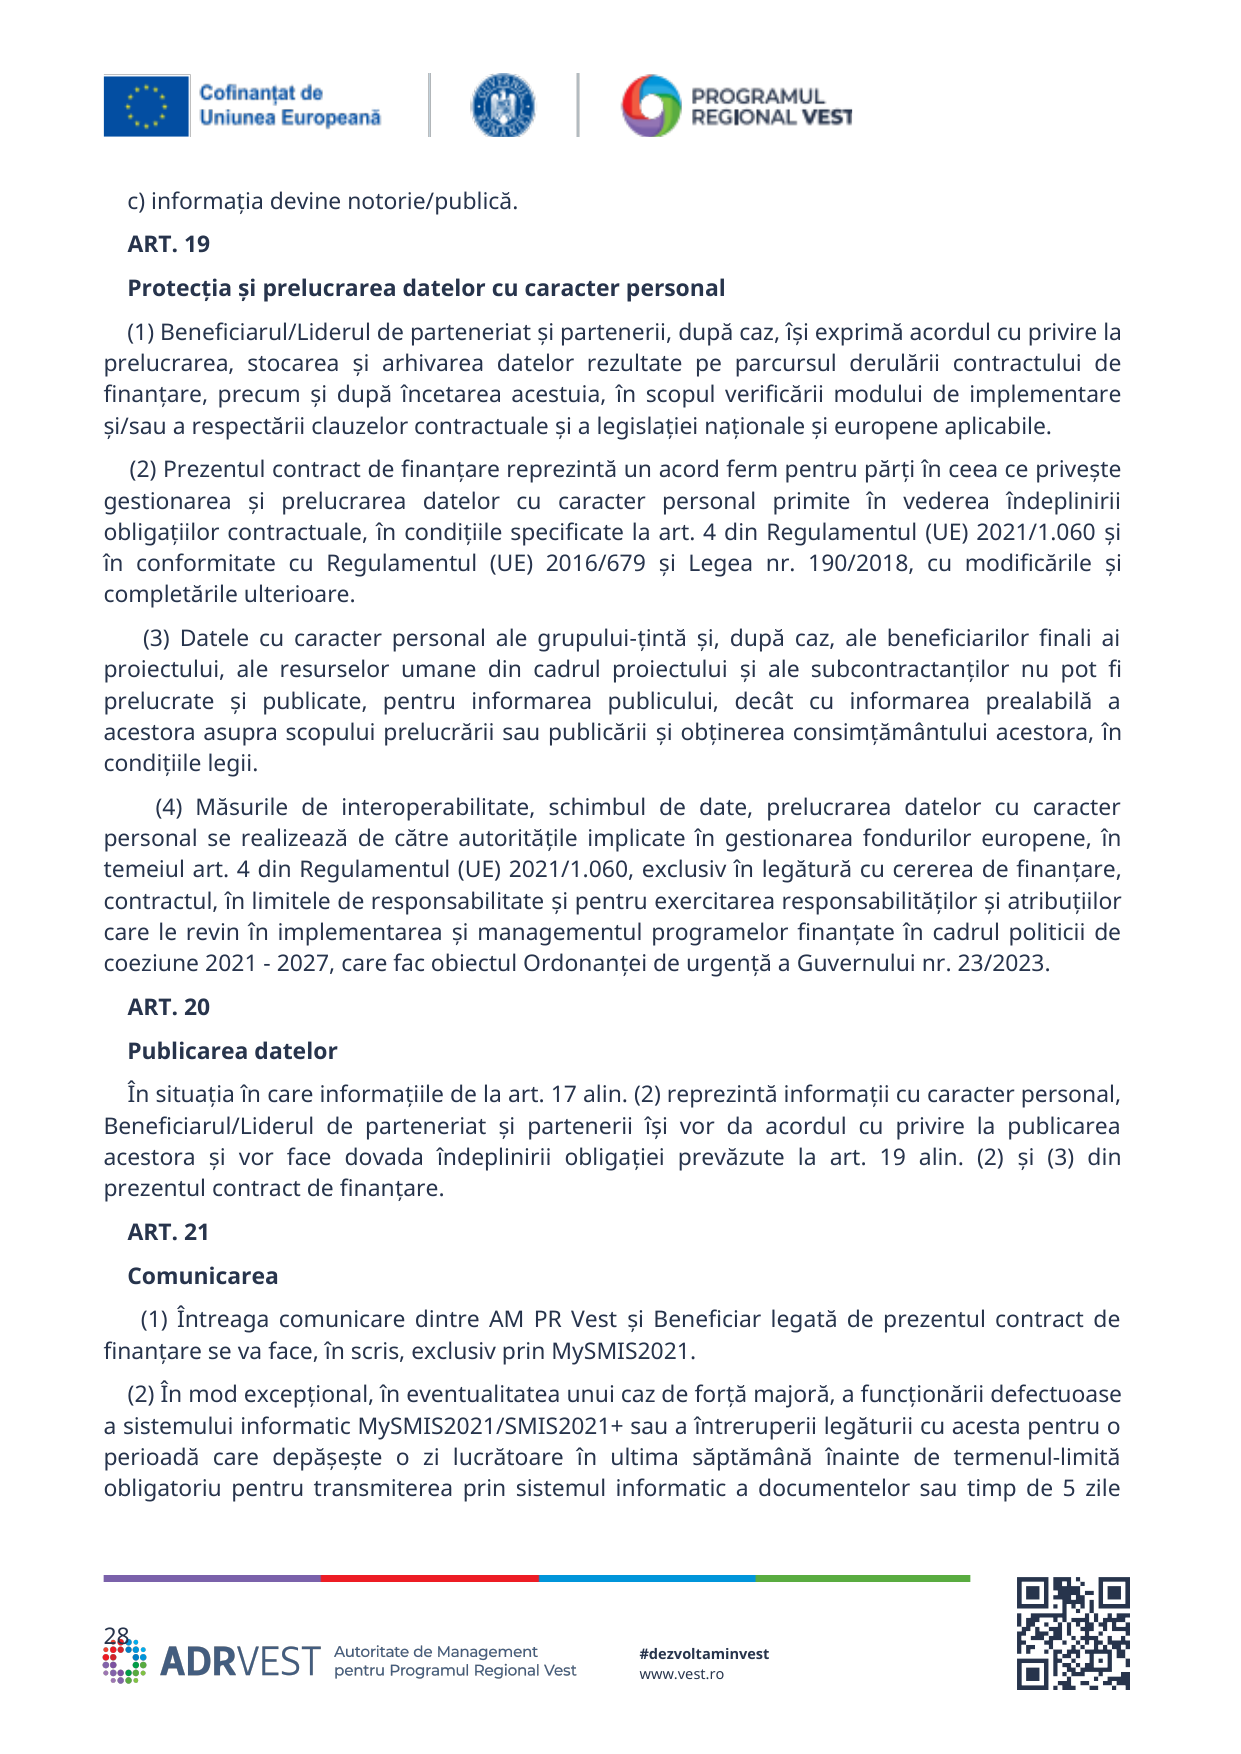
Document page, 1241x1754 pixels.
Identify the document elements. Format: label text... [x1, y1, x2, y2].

text c) informaţia devine notorie/publică. [103, 184, 1122, 216]
picture [1008, 1568, 1139, 1699]
text (2) Prezentul contract de finanţare reprezintă un acord ferm pentru părţi în ceea ce priveşte gestionarea şi prelucrarea datelor cu caracter personal primite în vederea îndeplinirii obligaţiilor contractuale, în condiţiile specificate la art. 4 din Regulamentul (UE) 2021/1.060 şi în conformitate cu Regulamentul (UE) 2016/679 şi Legea nr. 190/2018, cu modificările şi completările ulterioare. [103, 453, 1122, 609]
text ART. 19 [103, 228, 1122, 259]
text ART. 20 [103, 991, 1122, 1022]
text Comunicarea [103, 1259, 1122, 1291]
picture [119, 1636, 126, 1643]
text În situaţia în care informaţiile de la art. 17 alin. (2) reprezintă informaţii cu caracter personal, Beneficiarul/Liderul de parteneriat şi partenerii îşi vor da acordul cu privire la publicarea acestora şi vor face dovada îndeplinirii obligaţiei prevăzute la art. 19 alin. (2) şi (3) din prezentul contract de finanţare. [103, 1078, 1122, 1203]
text (1) Beneficiarul/Liderul de parteneriat şi partenerii, după caz, îşi exprimă acordul cu privire la prelucrarea, stocarea şi arhivarea datelor rezultate pe parcursul derulării contractului de finanţare, precum şi după încetarea acestuia, în scopul verificării modului de implementare şi/sau a respectării clauzelor contractuale şi a legislaţiei naţionale şi europene aplicabile. [103, 316, 1122, 441]
text (4) Măsurile de interoperabilitate, schimbul de date, prelucrarea datelor cu caracter personal se realizează de către autorităţile implicate în gestionarea fondurilor europene, în temeiul art. 4 din Regulamentul (UE) 2021/1.060, exclusiv în legătură cu cererea de finanţare, contractul, în limitele de responsabilitate şi pentru exercitarea responsabilităţilor şi atribuţiilor care le revin în implementarea şi managementul programelor finanţate în cadrul politicii de coeziune 2021 - 2027, care fac obiectul Ordonanţei de urgenţă a Guvernului nr. 23/2023. [103, 791, 1122, 978]
text Protecţia şi prelucrarea datelor cu caracter personal [103, 272, 1122, 303]
text ART. 21 [103, 1216, 1122, 1247]
picture [93, 1636, 582, 1687]
text Publicarea datelor [103, 1034, 1122, 1066]
text (1) Întreaga comunicare dintre AM PR Vest şi Beneficiar legată de prezentul contract de finanţare se va face, în scris, exclusiv prin MySMIS2021. [103, 1303, 1122, 1366]
text (3) Datele cu caracter personal ale grupului-ţintă şi, după caz, ale beneficiarilor finali ai proiectului, ale resurselor umane din cadrul proiectului şi ale subcontractanţilor nu pot fi prelucrate şi publicate, pentru informarea publicului, decât cu informarea prealabilă a acestora asupra scopului prelucrării sau publicării şi obţinerea consimţământului acestora, în condiţiile legii. [103, 622, 1122, 778]
